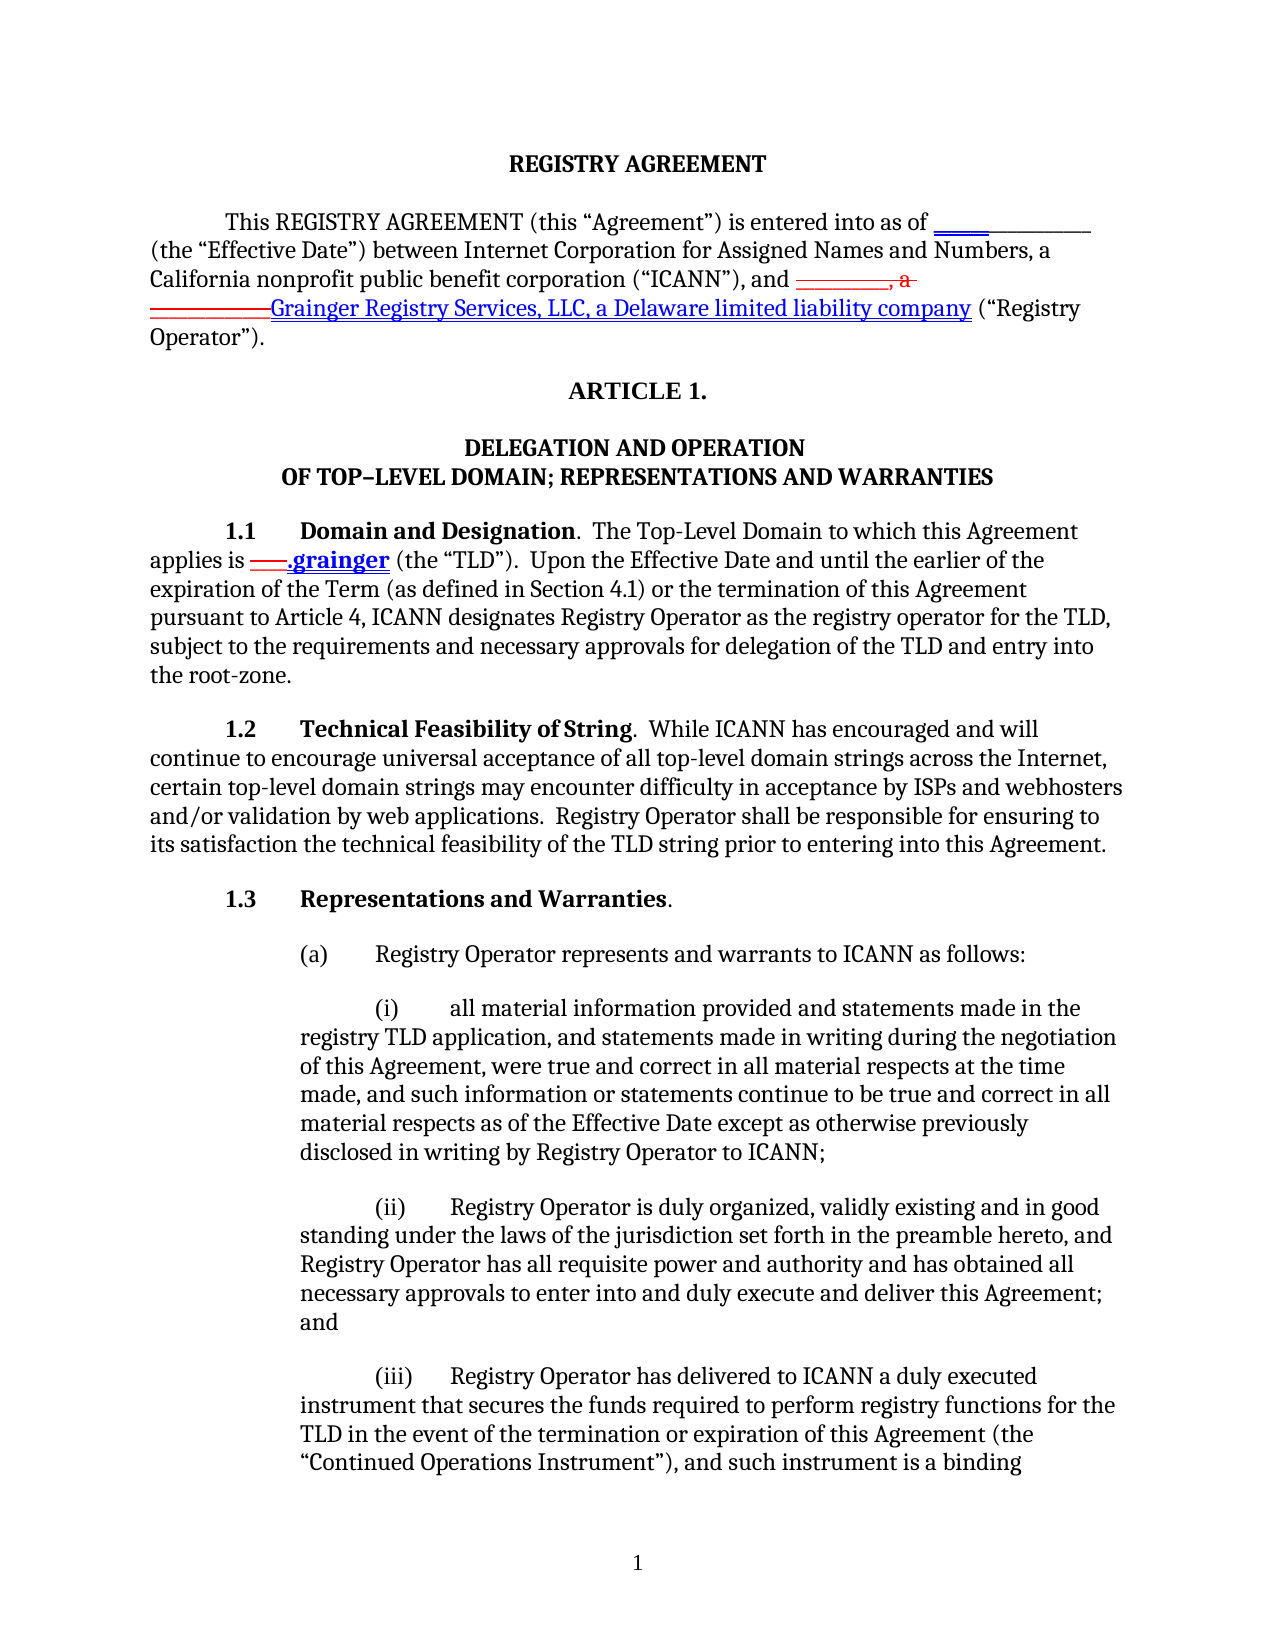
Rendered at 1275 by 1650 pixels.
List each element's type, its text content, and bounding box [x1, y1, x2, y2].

text Registry Operator represents and warrants to ICANN as follows: [150, 939, 1125, 968]
text all material information provided and statements made in the registry TLD application, and statements made in writing during the negotiation of this Agreement, were true and correct in all material respects at the time made, and such information or statements continue to be true and correct in all material respects as of the Effective Date except as otherwise previously disclosed in writing by Registry Operator to ICANN; [300, 993, 1125, 1167]
text Domain and Designation. The Top-Level Domain to which this Agreement applies is ____.grainger (the “TLD”). Upon the Effective Date and until the earlier of the expiration of the Term (as defined in Section 4.1) or the termination of this Agreement pursuant to Article 4, ICANN designates Registry Operator as the registry operator for the TLD, subject to the requirements and necessary approvals for delegation of the TLD and entry into the root-zone. [150, 516, 1125, 689]
text Technical Feasibility of String. While ICANN has encouraged and will continue to encourage universal acceptance of all top-level domain strings across the Internet, certain top-level domain strings may encounter difficulty in acceptance by ISPs and webhosters and/or validation by web applications. Registry Operator shall be responsible for ensuring to its satisfaction the technical feasibility of the TLD string prior to entering into this Agreement. [150, 714, 1125, 859]
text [300, 1361, 1125, 1477]
text DELEGATION AND OPERATION OF TOP–LEVEL DOMAIN; REPRESENTATIONS AND WARRANTIES [150, 376, 1125, 491]
text This REGISTRY AGREEMENT (this “Agreement”) is entered into as of _________________ (the “Effective Date”) between Internet Corporation for Assigned Names and Numbers, a California nonprofit public benefit corporation (“ICANN”), and __________, a _____________Grainger Registry Services, LLC, a Delaware limited liability company (“Registry Operator”). [150, 207, 1125, 351]
text Registry Operator is duly organized, validly existing and in good standing under the laws of the jurisdiction set forth in the preamble hereto, and Registry Operator has all requisite power and authority and has obtained all necessary approvals to enter into and duly execute and deliver this Agreement; and [300, 1192, 1125, 1336]
title REGISTRY AGREEMENT [150, 150, 1125, 179]
text Representations and Warranties. [150, 884, 1125, 914]
